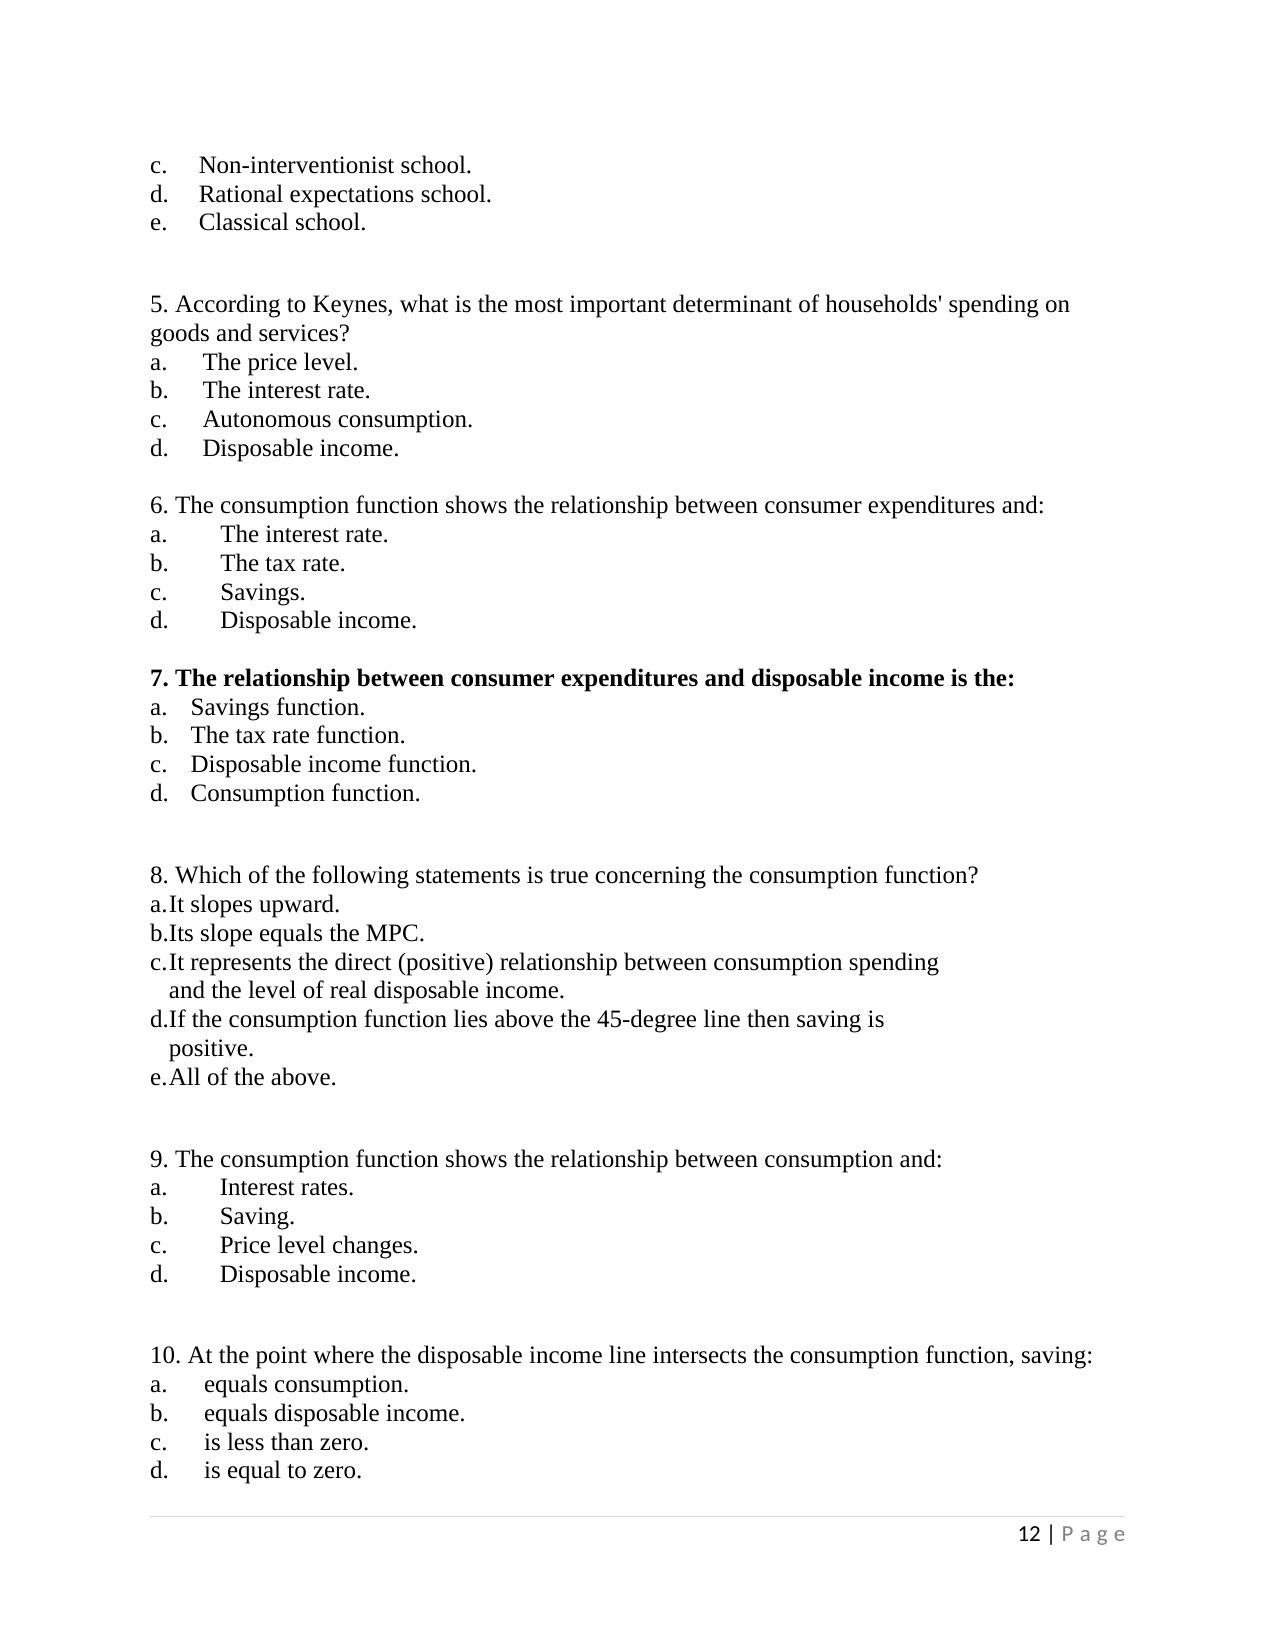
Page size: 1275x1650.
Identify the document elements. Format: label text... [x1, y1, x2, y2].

table_header a. [150, 1173, 219, 1201]
table_cell d. [150, 433, 202, 462]
table_cell Disposable income. [220, 606, 959, 663]
table_cell c. [150, 947, 169, 1004]
table_cell b. [150, 721, 190, 749]
table_cell Non-interventionist school. [199, 150, 959, 179]
table_cell If the consumption function lies above the 45-degree line then saving is positive. [169, 1004, 959, 1062]
table_cell Disposable income function. [190, 749, 959, 778]
table_cell c. [150, 150, 198, 179]
table_header a. [150, 519, 220, 548]
text 10. At the point where the disposable income line intersects the consumption function, saving: [150, 1340, 1125, 1369]
text 9. The consumption function shows the relationship between consumption and: [150, 1144, 1125, 1172]
table_cell d. [150, 1004, 169, 1062]
table_cell b. [150, 548, 220, 577]
table_cell e. [150, 1062, 169, 1091]
table_header a. [150, 347, 202, 376]
table_header a. [150, 1369, 204, 1398]
text 8. Which of the following statements is true concerning the consumption function? [150, 861, 1125, 889]
table_cell e. [150, 208, 198, 236]
table_cell d. [150, 778, 190, 807]
table_cell Classical school. [199, 208, 959, 236]
table_cell Its slope equals the MPC. [169, 918, 959, 947]
table_cell c. [150, 577, 220, 606]
table_cell is less than zero. [204, 1427, 959, 1455]
text 7. The relationship between consumer expenditures and disposable income is the: [150, 663, 1125, 692]
table_header a. [150, 889, 169, 918]
table_cell Disposable income. [220, 1259, 959, 1287]
table_header Interest rates. [220, 1173, 959, 1201]
table_header a. [150, 692, 190, 721]
table_cell Autonomous consumption. [202, 404, 959, 433]
table_header The interest rate. [220, 519, 959, 548]
table_cell b. [150, 918, 169, 947]
table_cell Rational expectations school. [199, 179, 959, 207]
table_cell Consumption function. [190, 778, 959, 807]
table_header It slopes upward. [169, 889, 959, 918]
table_cell The interest rate. [202, 376, 959, 404]
table_cell d. [150, 179, 198, 207]
table_cell d. [150, 1259, 219, 1287]
table_cell c. [150, 1230, 219, 1259]
table_header Savings function. [190, 692, 959, 721]
table_cell b. [150, 1398, 204, 1427]
text 5. According to Keynes, what is the most important determinant of households' spending on goods and services? [150, 289, 1125, 347]
table_cell c. [150, 1427, 204, 1455]
table_cell b. [150, 1201, 219, 1230]
table_cell Disposable income. [202, 433, 959, 462]
table_cell All of the above. [169, 1062, 959, 1091]
table_cell The tax rate. [220, 548, 959, 577]
table_cell It represents the direct (positive) relationship between consumption spending and the level of real disposable income. [169, 947, 959, 1004]
table_cell Savings. [220, 577, 959, 606]
table_cell c. [150, 749, 190, 778]
table_cell d. [150, 1455, 204, 1484]
table_header equals consumption. [204, 1369, 959, 1398]
table_cell is equal to zero. [204, 1455, 959, 1484]
table_cell equals disposable income. [204, 1398, 959, 1427]
table_header The price level. [202, 347, 959, 376]
table_cell b. [150, 376, 202, 404]
text 6. The consumption function shows the relationship between consumer expenditures and: [150, 491, 1125, 519]
table_cell d. [150, 606, 220, 663]
table_cell Saving. [220, 1201, 959, 1230]
table_cell c. [150, 404, 202, 433]
table_cell Price level changes. [220, 1230, 959, 1259]
table_cell The tax rate function. [190, 721, 959, 749]
